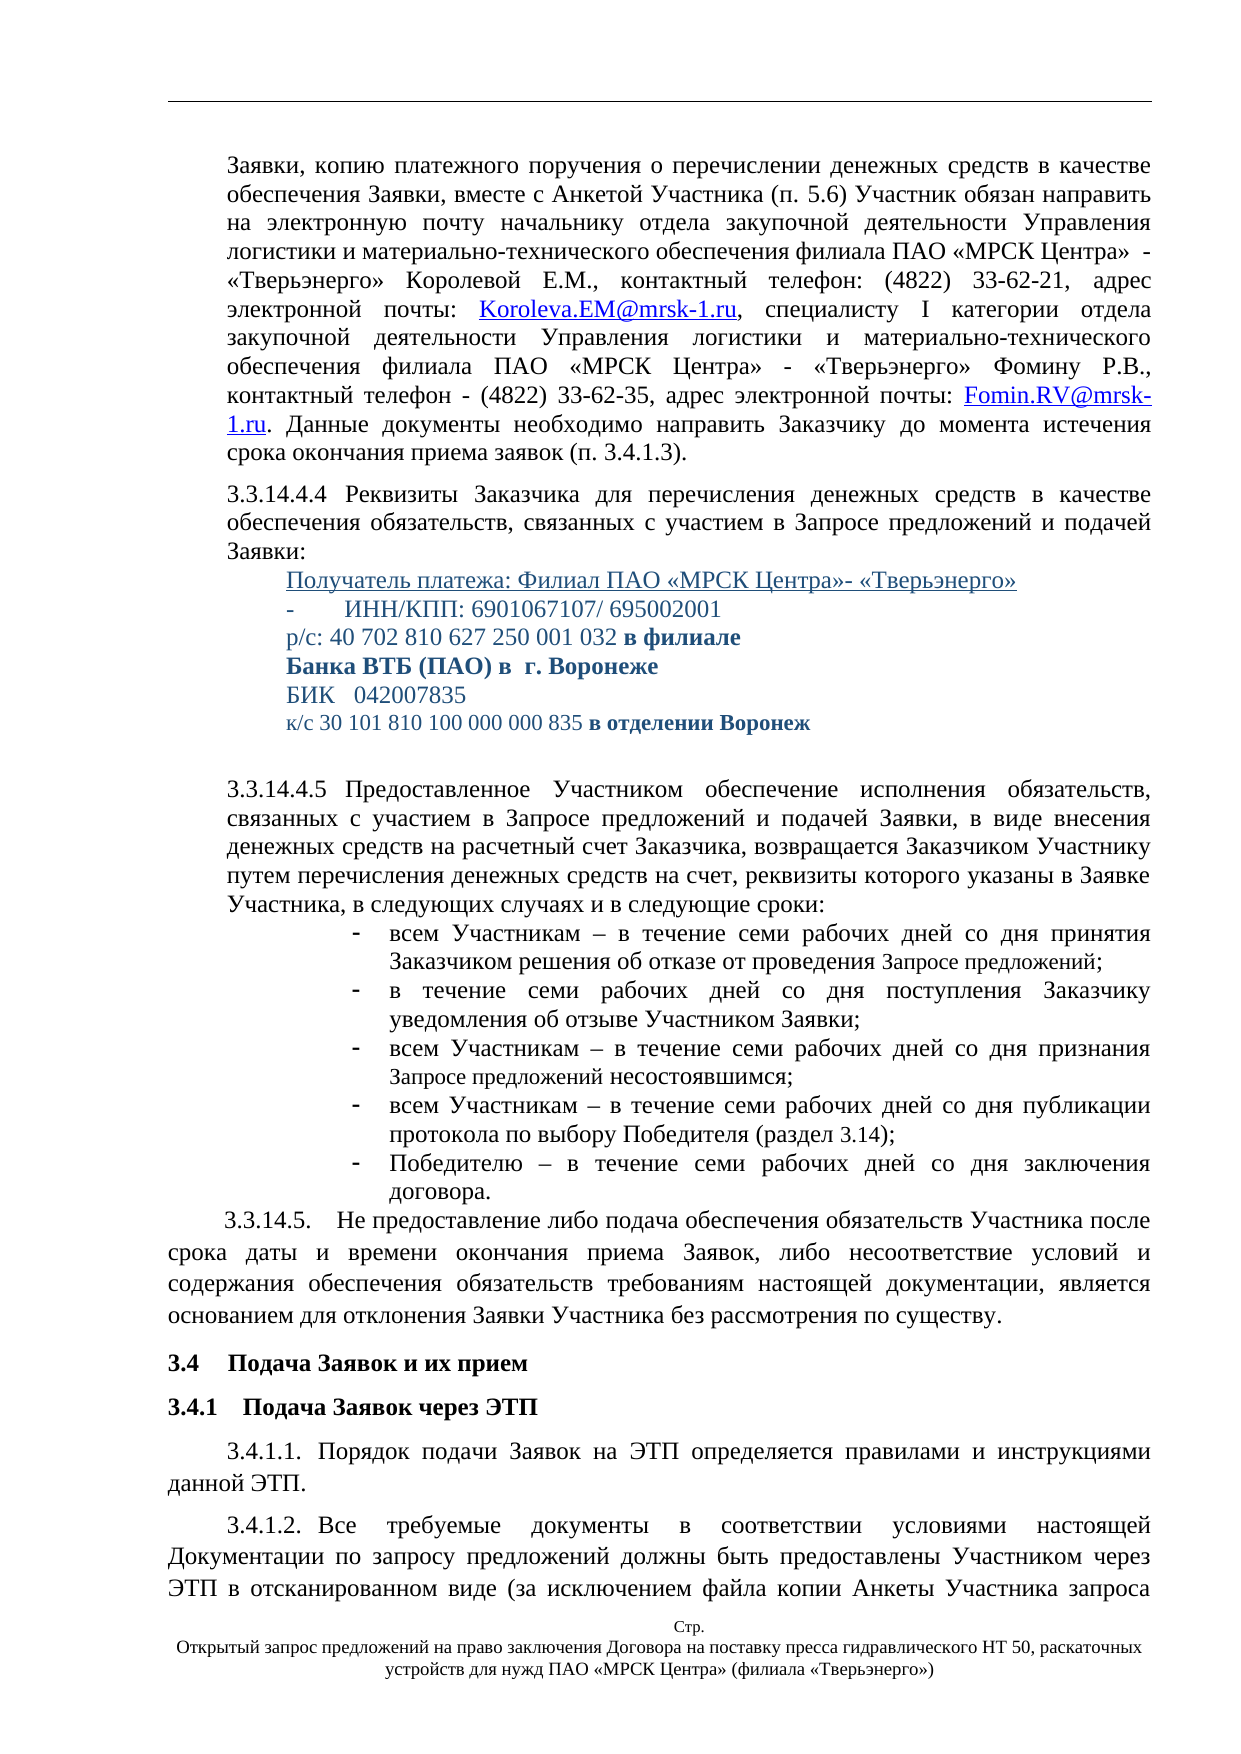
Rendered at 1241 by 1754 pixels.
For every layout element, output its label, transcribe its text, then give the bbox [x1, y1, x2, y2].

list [227, 150, 1152, 466]
list Получатель платежа: Филиал ПАО «МРСК Центра»- «Тверьэнерго» [286, 565, 1152, 594]
list в течение семи рабочих дней со дня поступления Заказчику уведомления об отзыве Участником Заявки; [352, 975, 1152, 1033]
subtitle Подача Заявок и их прием [168, 1348, 1152, 1377]
list Не предоставление либо подача обеспечения обязательств Участника после срока даты и времени окончания приема Заявок, либо несоответствие условий и содержания обеспечения обязательств требованиям настоящей документации, является основанием для отклонения Заявки Участника без рассмотрения по существу. [168, 1205, 1152, 1329]
list к/с 30 101 810 100 000 000 835 в отделении Воронеж [286, 709, 1152, 735]
list р/с: 40 702 810 627 250 001 032 в филиале [286, 622, 1152, 651]
text БИК 042007835 [286, 680, 1152, 709]
list всем Участникам – в течение семи рабочих дней со дня публикации протокола по выбору Победителя (раздел 3.14); [352, 1090, 1152, 1148]
list - ИНН/КПП: 6901067107/ 695002001 [286, 594, 1152, 622]
list Победителю – в течение семи рабочих дней со дня заключения договора. [352, 1148, 1152, 1205]
subtitle Подача Заявок через ЭТП [168, 1392, 1152, 1421]
list Предоставленное Участником обеспечение исполнения обязательств, связанных с участием в Запросе предложений и подачей Заявки, в виде внесения денежных средств на расчетный счет Заказчика, возвращается Заказчиком Участнику путем перечисления денежных средств на счет, реквизиты которого указаны в Заявке Участника, в следующих случаях и в следующие сроки: [227, 774, 1152, 918]
list Реквизиты Заказчика для перечисления денежных средств в качестве обеспечения обязательств, связанных с участием в Запросе предложений и подачей Заявки: [227, 479, 1152, 565]
list Банка ВТБ (ПАО) в г. Воронеже [286, 651, 1152, 680]
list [168, 1510, 1152, 1602]
list всем Участникам – в течение семи рабочих дней со дня признания Запросе предложений несостоявшимся; [352, 1033, 1152, 1090]
list всем Участникам – в течение семи рабочих дней со дня принятия Заказчиком решения об отказе от проведения Запросе предложений; [352, 918, 1152, 975]
list Порядок подачи Заявок на ЭТП определяется правилами и инструкциями данной ЭТП. [168, 1436, 1152, 1497]
